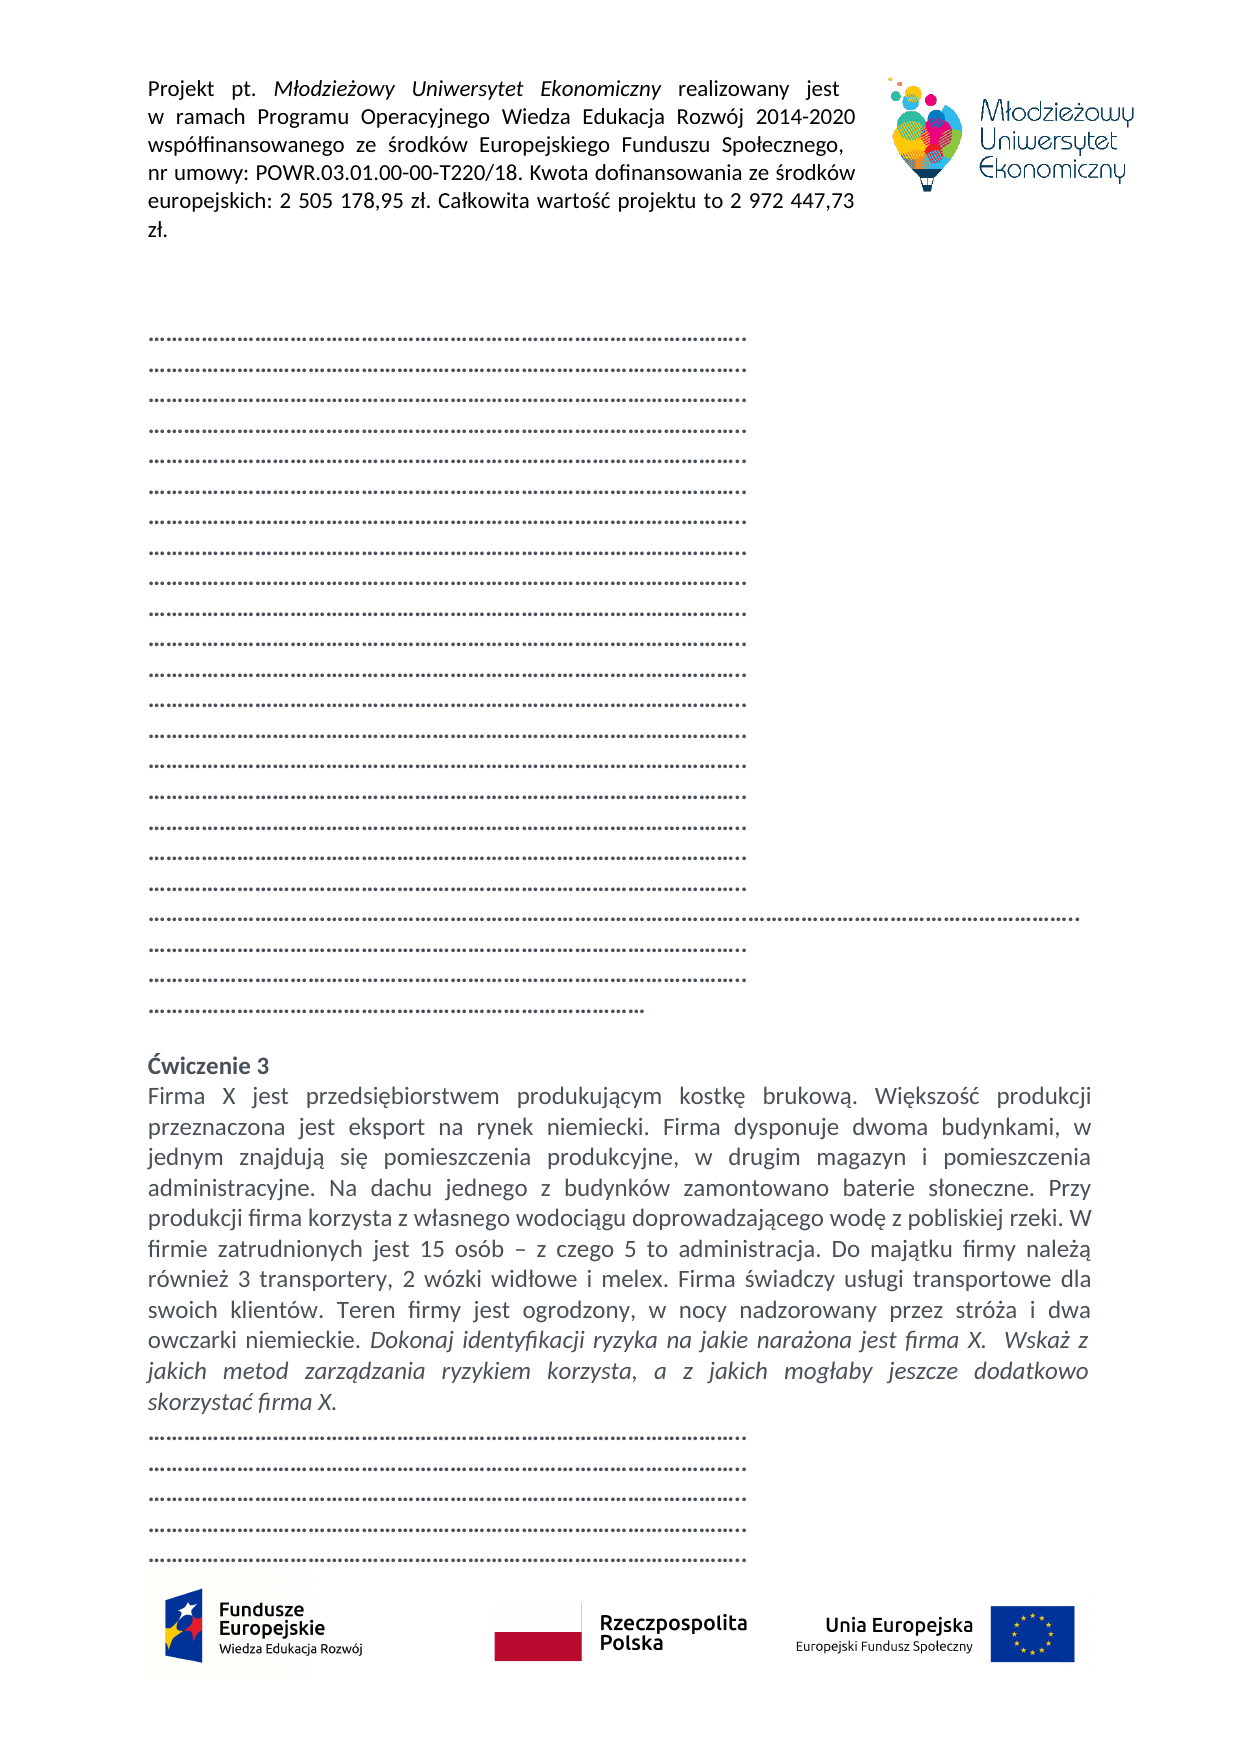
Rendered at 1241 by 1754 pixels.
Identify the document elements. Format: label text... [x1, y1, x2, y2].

list Ćwiczenie 3 [148, 1050, 1093, 1080]
picture [778, 1587, 1093, 1681]
picture [475, 1583, 766, 1681]
text Firma X jest przedsiębiorstwem produkującym kostkę brukową. Większość produkcji przeznaczona jest eksport na rynek niemiecki. Firma dysponuje dwoma budynkami, w jednym znajdują się pomieszczenia produkcyjne, w drugim magazyn i pomieszczenia administracyjne. Na dachu jednego z budynków zamontowano baterie słoneczne. Przy produkcji firma korzysta z własnego wodociągu doprowadzającego wodę z pobliskiej rzeki. W firmie zatrudnionych jest 15 osób – z czego 5 to administracja. Do majątku firmy należą również 3 transportery, 2 wózki widłowe i melex. Firma świadczy usługi transportowe dla swoich klientów. Teren firmy jest ogrodzony, w nocy nadzorowany przez stróża i dwa owczarki niemieckie. Dokonaj identyfikacji ryzyka na jakie narażona jest firma X. Wskaż z jakich metod zarządzania ryzykiem korzysta, a z jakich mogłaby jeszcze dodatkowo skorzystać firma X. [148, 1080, 1093, 1416]
picture [147, 1570, 380, 1681]
list ………………………………………………………………………………………..………………………………………………………………………………………..………………………………………………………………………………………..………………………………………………………………………………………..………………………………………………………………………………………..………………………………………………………………………………………..………………………………………………………………………………………..………………………………………………………………………………………..………………………………………………………………………………………..………………………………………………………………………………………..………………………………………………………………………………………..………………………………………………………………………………………..………………………………………………………………………………………..………………………………………………………………………………………..………………………………………………………………………………………..………………………………………………………………………………………..………………………………………………………………………………………..………………………………………………………………………………………..………………………………………………………………………………………..………………………………………………………………………………………..………………………………………………..………………………………………………………………………………………..………………………………………………………………………………………..………………………………………………………………………… [148, 317, 1093, 1019]
picture [884, 75, 1138, 194]
